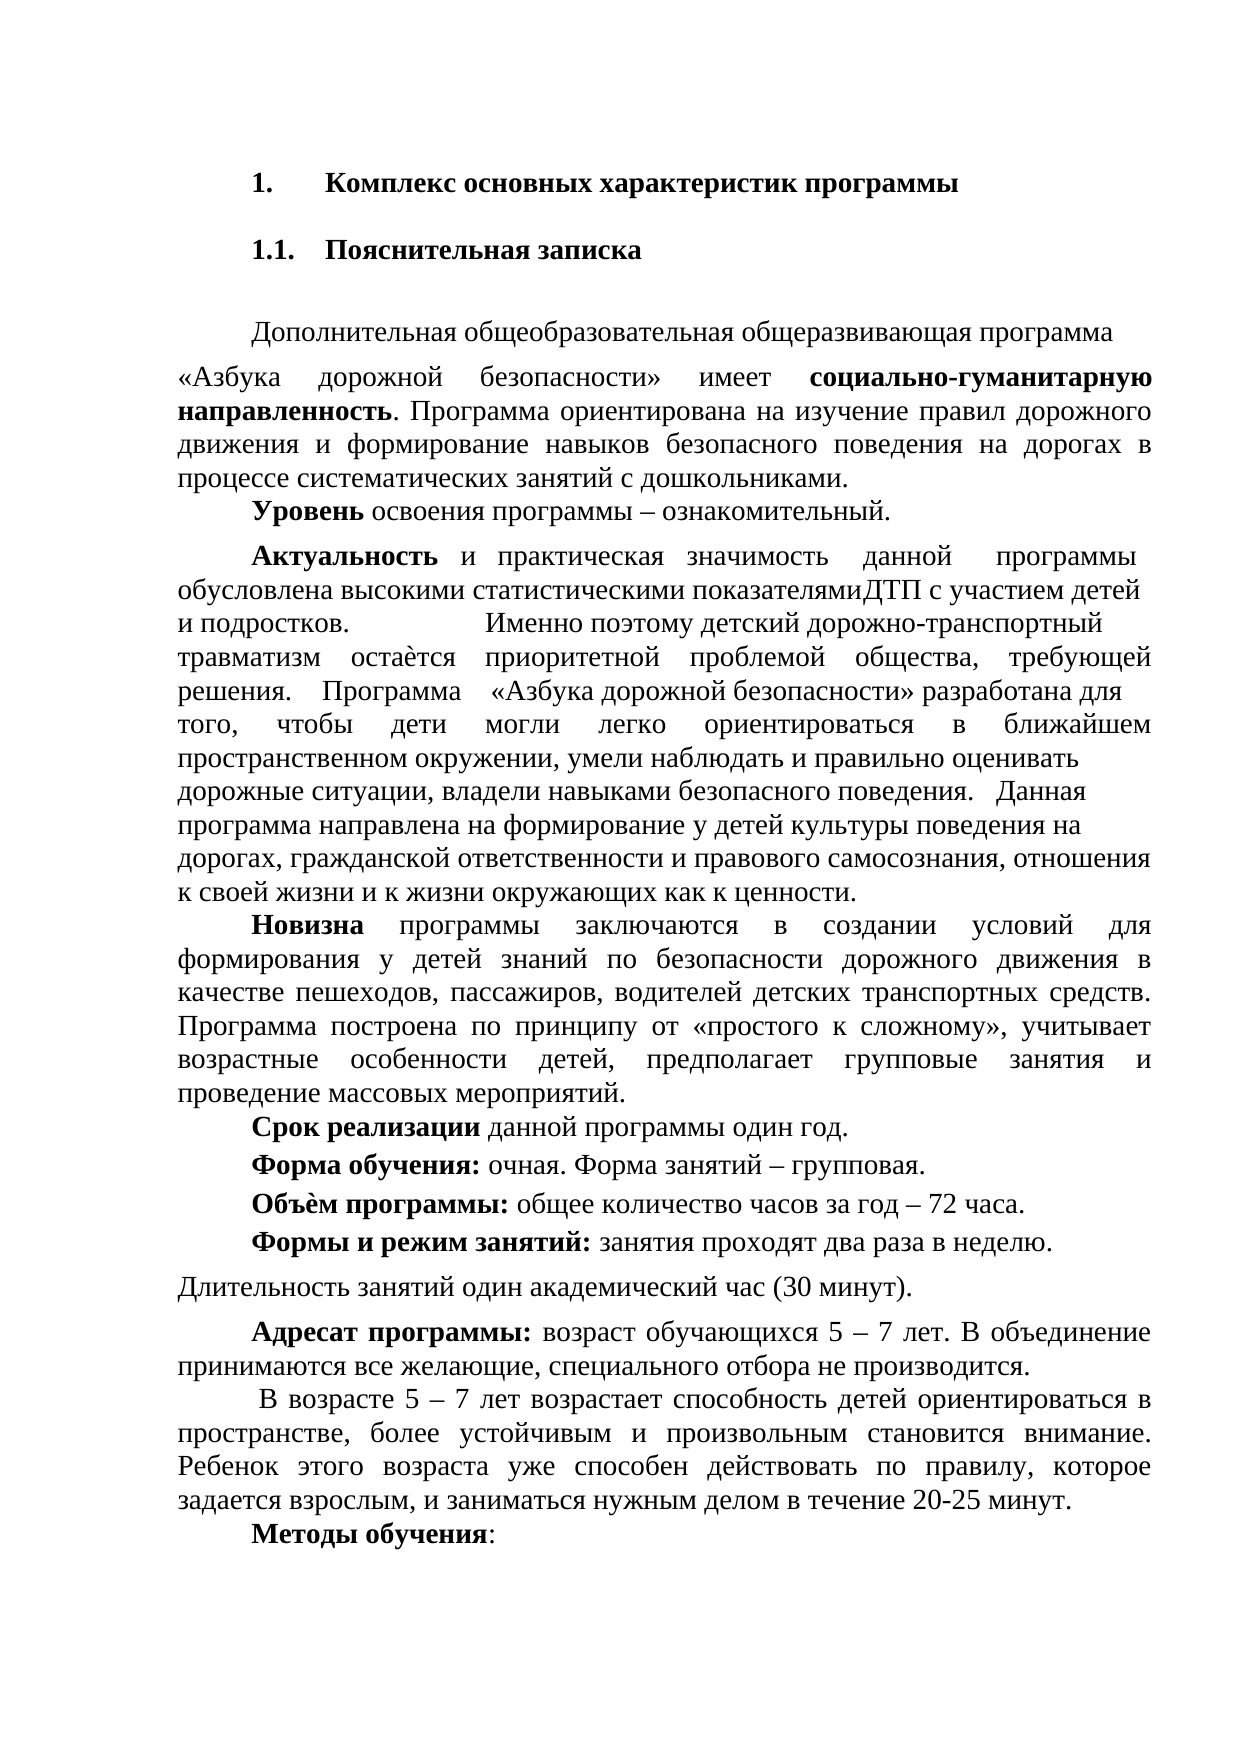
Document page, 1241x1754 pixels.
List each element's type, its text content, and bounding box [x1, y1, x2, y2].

text Дополнительная общеобразовательная общеразвивающая программа [251, 314, 1190, 348]
text Адресат программы: возраст обучающихся 5 – 7 лет. В объединение принимаются все желающие, специального отбора не производится. [177, 1314, 1152, 1381]
text Форма обучения: очная. Форма занятий – групповая. [251, 1147, 1190, 1181]
text Уровень освоения программы – ознакомительный. [251, 493, 1190, 527]
text Объѐм программы: общее количество часов за год – 72 часа. [251, 1186, 1190, 1219]
text Методы обучения: [251, 1516, 1190, 1549]
subtitle Пояснительная записка [251, 232, 1190, 266]
text Длительность занятий один академический час (30 минут). [177, 1269, 1190, 1303]
text Новизна программы заключаются в создании условий для формирования у детей знаний по безопасности дорожного движения в качестве пешеходов, пассажиров, водителей детских транспортных средств. Программа построена по принципу от «простого к сложному», учитывает возрастные особенности детей, предполагает групповые занятия и проведение массовых мероприятий. [177, 907, 1152, 1109]
text Актуальность и практическая значимость данной программы обусловлена высокими статистическими показателями ДТП с участием детей и подростков. Именно поэтому детский дорожно-транспортный травматизм остаѐтся приоритетной проблемой общества, требующей решения. Программа «Азбука дорожной безопасности» разработана для того, чтобы дети могли легко ориентироваться в ближайшем пространственном окружении, умели наблюдать и правильно оценивать дорожные ситуации, владели навыками безопасного поведения. Данная программа направлена на формирование у детей культуры поведения на дорогах, гражданской ответственности и правового самосознания, отношения к своей жизни и к жизни окружающих как к ценности. [177, 538, 1152, 907]
text Формы и режим занятий: занятия проходят два раза в неделю. [251, 1224, 1190, 1258]
text Срок реализации данной программы один год. [251, 1109, 1190, 1142]
subtitle Комплекс основных характеристик программы [251, 165, 1190, 199]
text В возрасте 5 – 7 лет возрастает способность детей ориентироваться в пространстве, более устойчивым и произвольным становится внимание. Ребенок этого возраста уже способен действовать по правилу, которое задается взрослым, и заниматься нужным делом в течение 20-25 минут. [177, 1381, 1152, 1516]
text «Азбука дорожной безопасности» имеет социально-гуманитарную направленность. Программа ориентирована на изучение правил дорожного движения и формирование навыков безопасного поведения на дорогах в процессе систематических занятий с дошкольниками. [177, 359, 1152, 493]
